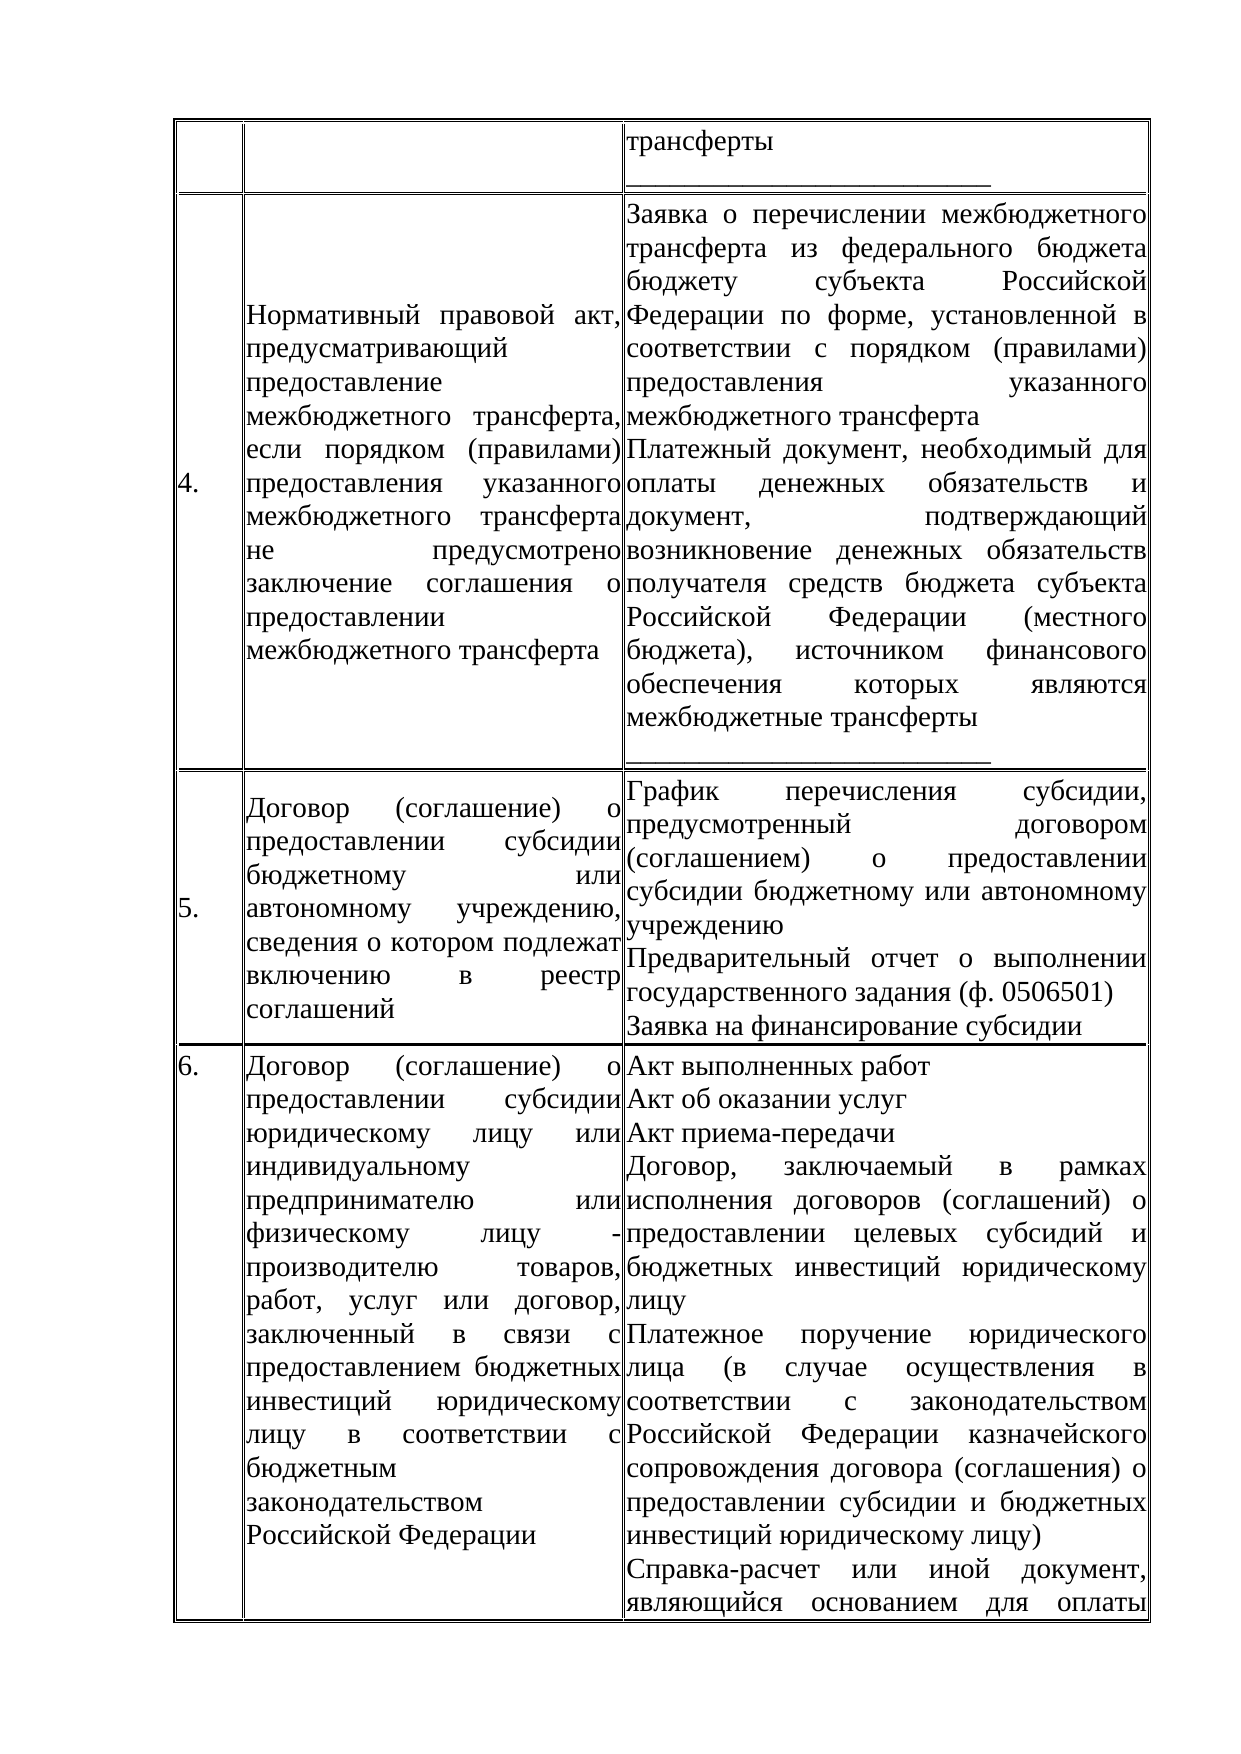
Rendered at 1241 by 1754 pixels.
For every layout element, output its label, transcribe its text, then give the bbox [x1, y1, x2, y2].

table_cell 3. [177, 122, 243, 192]
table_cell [244, 1046, 624, 1619]
table_cell 6. [175, 1043, 243, 1619]
table_cell Договор (соглашение) о предоставлении субсидии бюджетному или автономному учреждению, сведения о котором подлежат включению в реестр соглашений [245, 772, 622, 1043]
table_cell График перечисления субсидии, предусмотренный договором (соглашением) о предоставлении субсидии бюджетному или автономному учреждению Предварительный отчет о выполнении государственного задания (ф. 0506501) Заявка на финансирование субсидии [625, 768, 1148, 1043]
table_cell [624, 122, 1148, 192]
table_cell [244, 122, 624, 192]
table_cell Нормативный правовой акт, предусматривающий предоставление межбюджетного трансферта, если порядком (правилами) предоставления указанного межбюджетного трансферта не предусмотрено заключение соглашения о предоставлении межбюджетного трансферта [245, 195, 622, 768]
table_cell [624, 1043, 1149, 1619]
table_cell 4. [175, 192, 243, 768]
table_cell 5. [177, 768, 242, 1043]
table_cell Заявка о перечислении межбюджетного трансферта из федерального бюджета бюджету субъекта Российской Федерации по форме, установленной в соответствии с порядком (правилами) предоставления указанного межбюджетного трансферта Платежный документ, необходимый для оплаты денежных обязательств и документ, подтверждающий возникновение денежных обязательств получателя средств бюджета субъекта Российской Федерации (местного бюджета), источником финансового обеспечения которых являются межбюджетные трансферты _________________________ [624, 192, 1149, 768]
